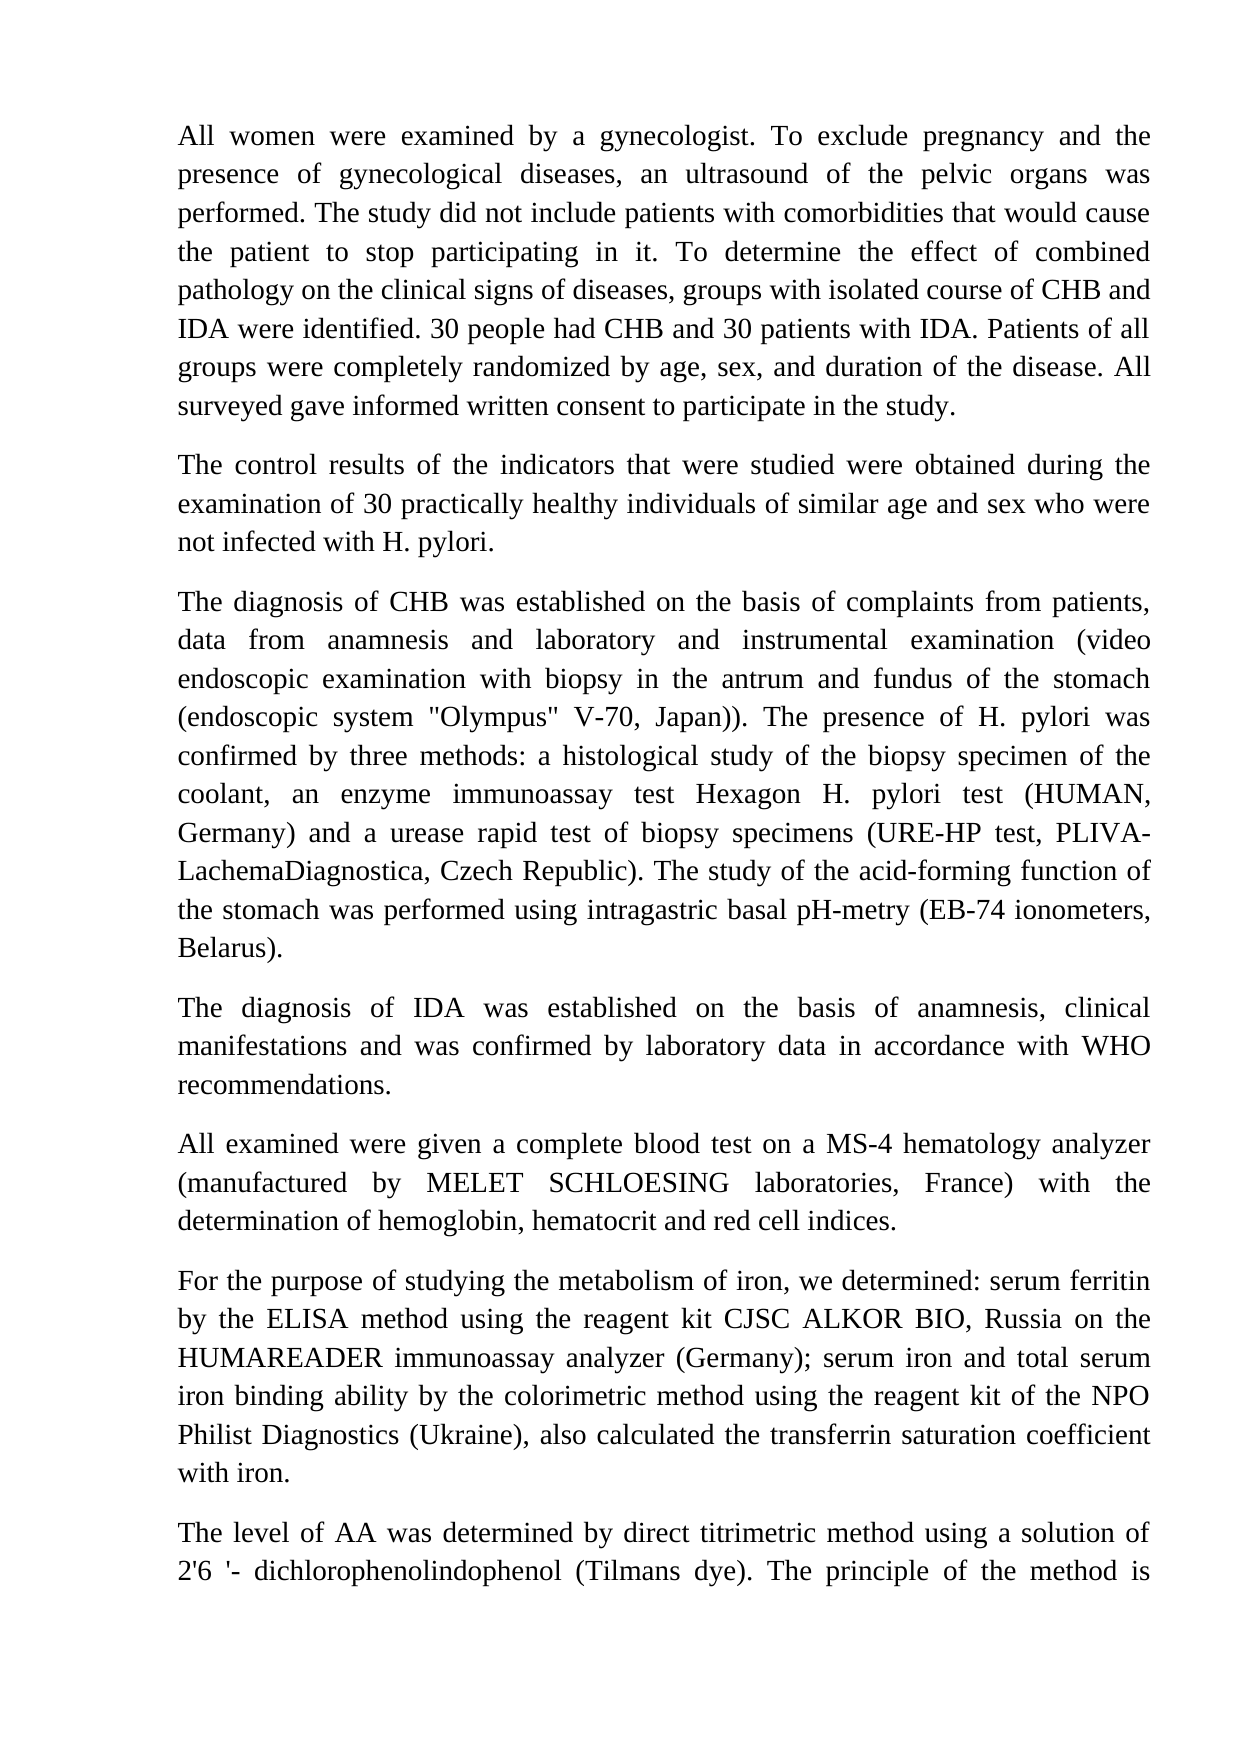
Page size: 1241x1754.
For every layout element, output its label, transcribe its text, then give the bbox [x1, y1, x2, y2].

text All women were examined by a gynecologist. To exclude pregnancy and the presence of gynecological diseases, an ultrasound of the pelvic organs was performed. The study did not include patients with comorbidities that would cause the patient to stop participating in it. To determine the effect of combined pathology on the clinical signs of diseases, groups with isolated course of CHB and IDA were identified. 30 people had CHB and 30 patients with IDA. Patients of all groups were completely randomized by age, sex, and duration of the disease. All surveyed gave informed written consent to participate in the study. [177, 118, 1152, 421]
text The diagnosis of IDA was established on the basis of anamnesis, clinical manifestations and was confirmed by laboratory data in accordance with WHO recommendations. [177, 990, 1152, 1101]
text The control results of the indicators that were studied were obtained during the examination of 30 practically healthy individuals of similar age and sex who were not infected with H. pylori. [177, 447, 1152, 558]
text For the purpose of studying the metabolism of iron, we determined: serum ferritin by the ELISA method using the reagent kit CJSC ALKOR BIO, Russia on the HUMAREADER immunoassay analyzer (Germany); serum iron and total serum iron binding ability by the colorimetric method using the reagent kit of the NPO Philist Diagnostics (Ukraine), also calculated the transferrin saturation coefficient with iron. [177, 1263, 1152, 1489]
text The diagnosis of CHB was established on the basis of complaints from patients, data from anamnesis and laboratory and instrumental examination (video endoscopic examination with biopsy in the antrum and fundus of the stomach (endoscopic system "Olympus" V-70, Japan)). The presence of H. pylori was confirmed by three methods: a histological study of the biopsy specimen of the coolant, an enzyme immunoassay test Hexagon H. pylori test (HUMAN, Germany) and a urease rapid test of biopsy specimens (URE-HP test, PLIVA-LachemaDiagnostica, Czech Republic). The study of the acid-forming function of the stomach was performed using intragastric basal pH-metry (EB-74 ionometers, Belarus). [177, 584, 1152, 964]
text All examined were given a complete blood test on a MS-4 hematology analyzer (manufactured by MELET SCHLOESING laboratories, France) with the determination of hemoglobin, hematocrit and red cell indices. [177, 1126, 1152, 1237]
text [177, 1515, 1152, 1587]
